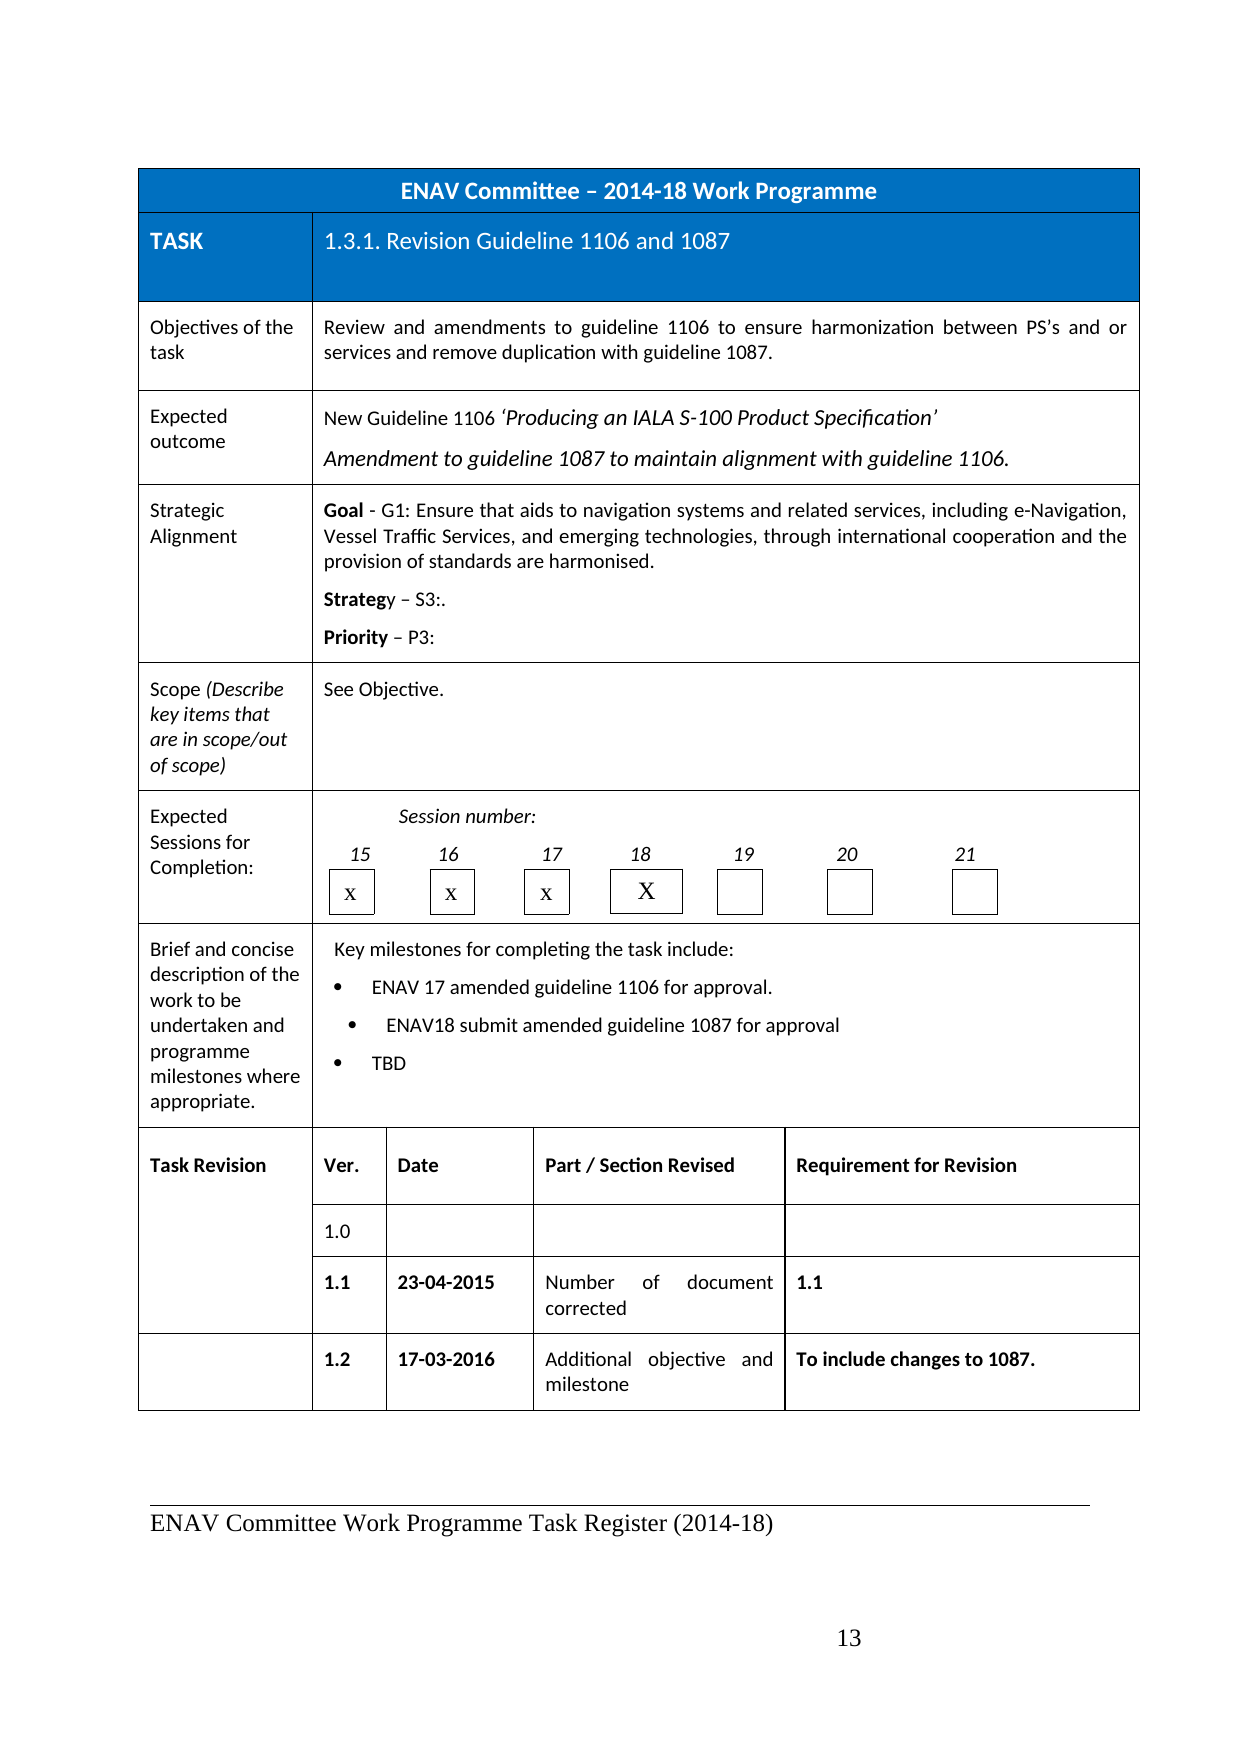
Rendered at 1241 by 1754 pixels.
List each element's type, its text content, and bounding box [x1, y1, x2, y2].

table_cell Number of document corrected [534, 1257, 784, 1333]
table_cell 1.0 [313, 1205, 386, 1256]
table_cell To include changes to 1087. [786, 1334, 1139, 1409]
table_cell [139, 1334, 312, 1409]
table_cell Ver. [313, 1128, 386, 1204]
table_cell Expected Sessions for Completion: [139, 791, 312, 923]
table_header ENAV Committee – 2014-18 Work Programme [139, 169, 1139, 212]
table_cell Review and amendments to guideline 1106 to ensure harmonization between PS’s and or services and remove duplication with guideline 1087. [313, 302, 1139, 389]
table_cell 23-04-2015 [387, 1257, 533, 1333]
table_cell [387, 1205, 533, 1256]
table_cell Task Revision [139, 1128, 312, 1333]
table_cell New Guideline 1106 ‘Producing an IALA S-100 Product Specification’ Amendment to guideline 1087 to maintain alignment with guideline 1106. [313, 391, 1139, 484]
table_cell 1.3.1. Revision Guideline 1106 and 1087 [313, 213, 1139, 301]
table_cell TASK [139, 213, 312, 301]
table_cell 1.1 [313, 1257, 386, 1333]
table_cell Additional objective and milestone [534, 1334, 784, 1409]
table_cell Session number: 15 16 17 18 19 20 21 [313, 791, 1139, 923]
table_cell Brief and concise description of the work to be undertaken and programme milestones where appropriate. [139, 924, 312, 1127]
table_cell Objectives of the task [139, 302, 312, 389]
table_cell Requirement for Revision [786, 1128, 1139, 1204]
table_cell [534, 1205, 784, 1256]
table_cell 1.1 [786, 1257, 1139, 1333]
table_cell Scope (Describe key items that are in scope/out of scope) [139, 663, 312, 790]
table_cell 1.2 [313, 1334, 386, 1409]
table_cell Part / Section Revised [534, 1128, 784, 1204]
table_cell 17-03-2016 [387, 1334, 533, 1409]
table_cell See Objective. [313, 663, 1139, 790]
table_cell [786, 1205, 1139, 1256]
table_cell Date [387, 1128, 533, 1204]
table_cell Key milestones for completing the task include: ENAV 17 amended guideline 1106 for approval. ENAV18 submit amended guideline 1087 for approval TBD [313, 924, 1139, 1127]
table_cell Expected outcome [139, 391, 312, 484]
table_cell Goal - G1: Ensure that aids to navigation systems and related services, including e-Navigation, Vessel Traffic Services, and emerging technologies, through international cooperation and the provision of standards are harmonised. Strategy – S3:. Priority – P3: [313, 485, 1139, 662]
table_cell Strategic Alignment [139, 485, 312, 662]
